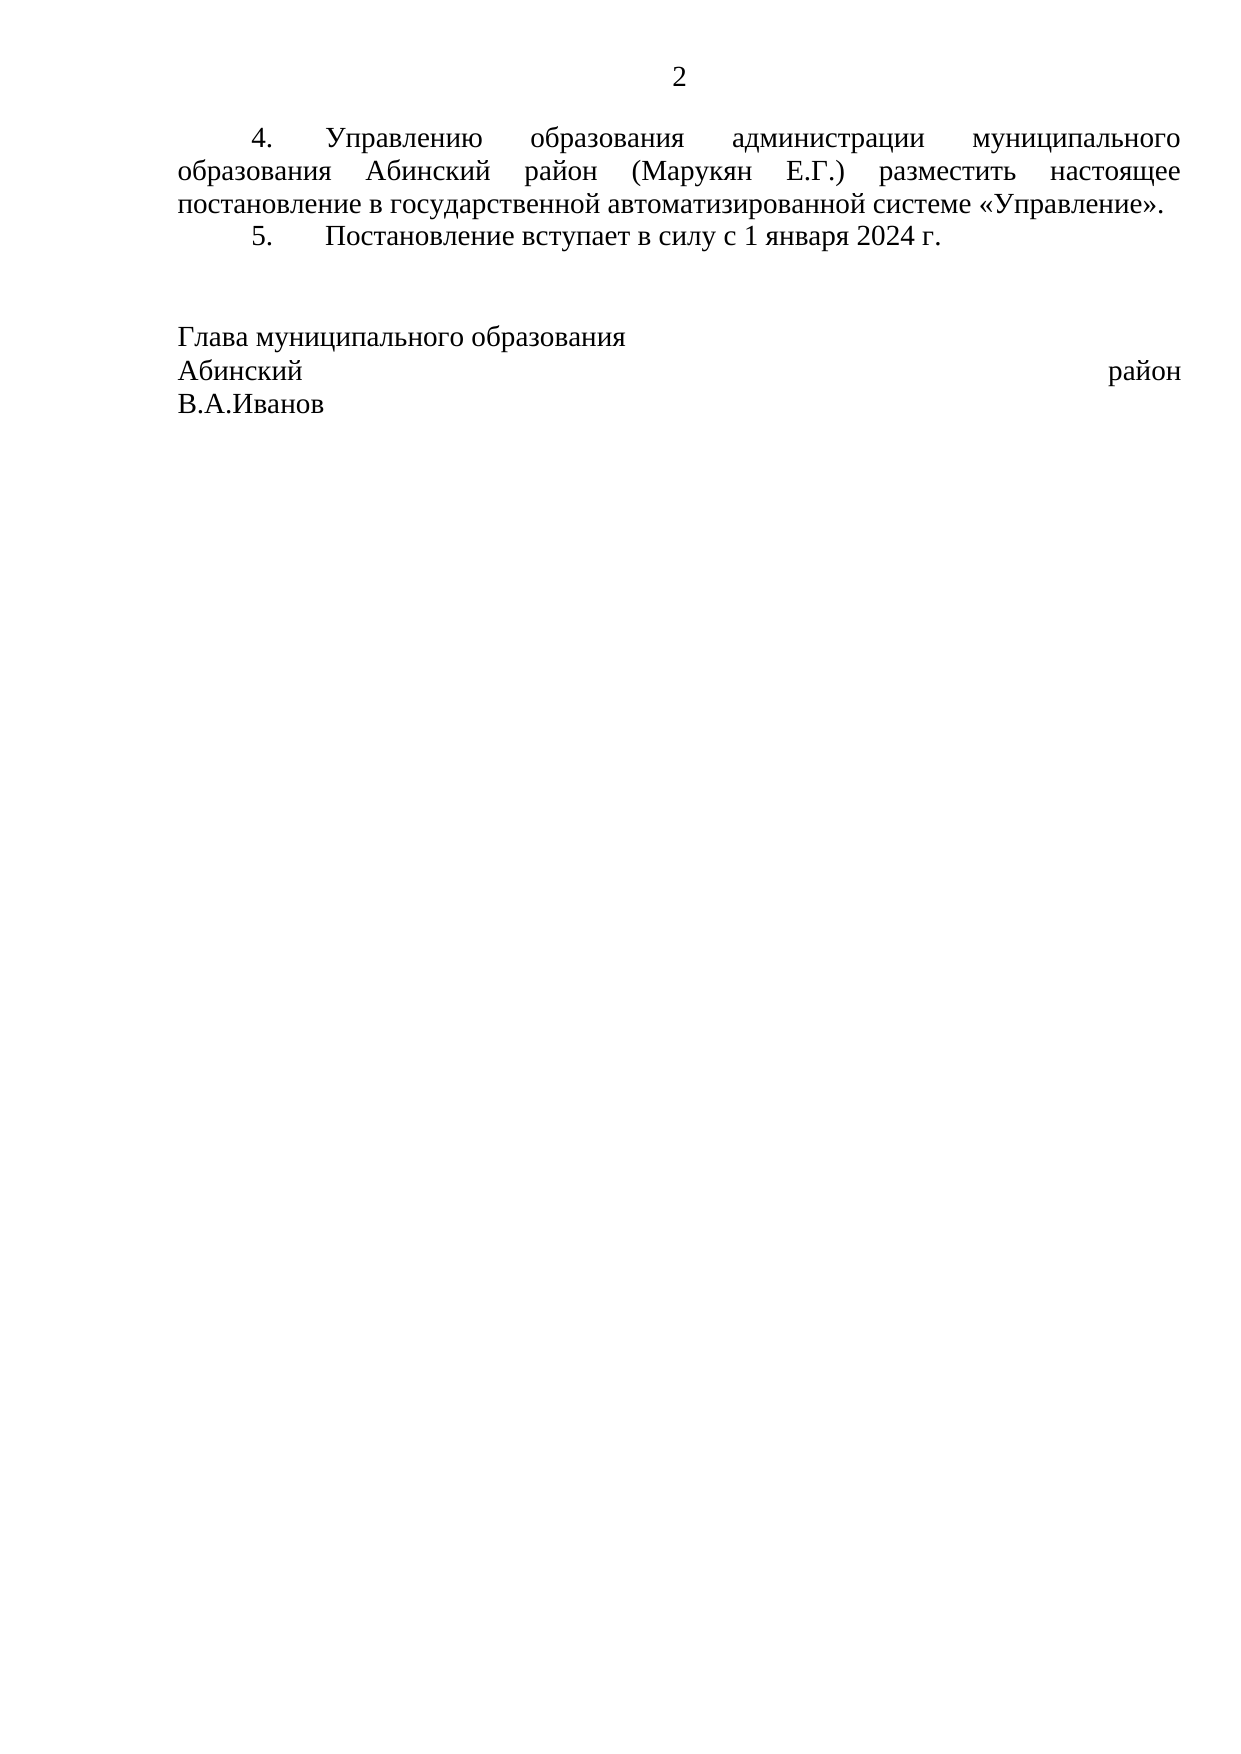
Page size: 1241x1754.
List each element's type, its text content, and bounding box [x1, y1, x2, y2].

list Управлению образования администрации муниципального образования Абинский район (Марукян Е.Г.) разместить настоящее постановление в государственной автоматизированной системе «Управление». [177, 121, 1181, 219]
text Абинский район В.А.Иванов [177, 353, 1181, 420]
text Глава муниципального образования [177, 319, 1181, 353]
list Постановление вступает в силу с 1 января 2024 г. [177, 219, 1181, 252]
